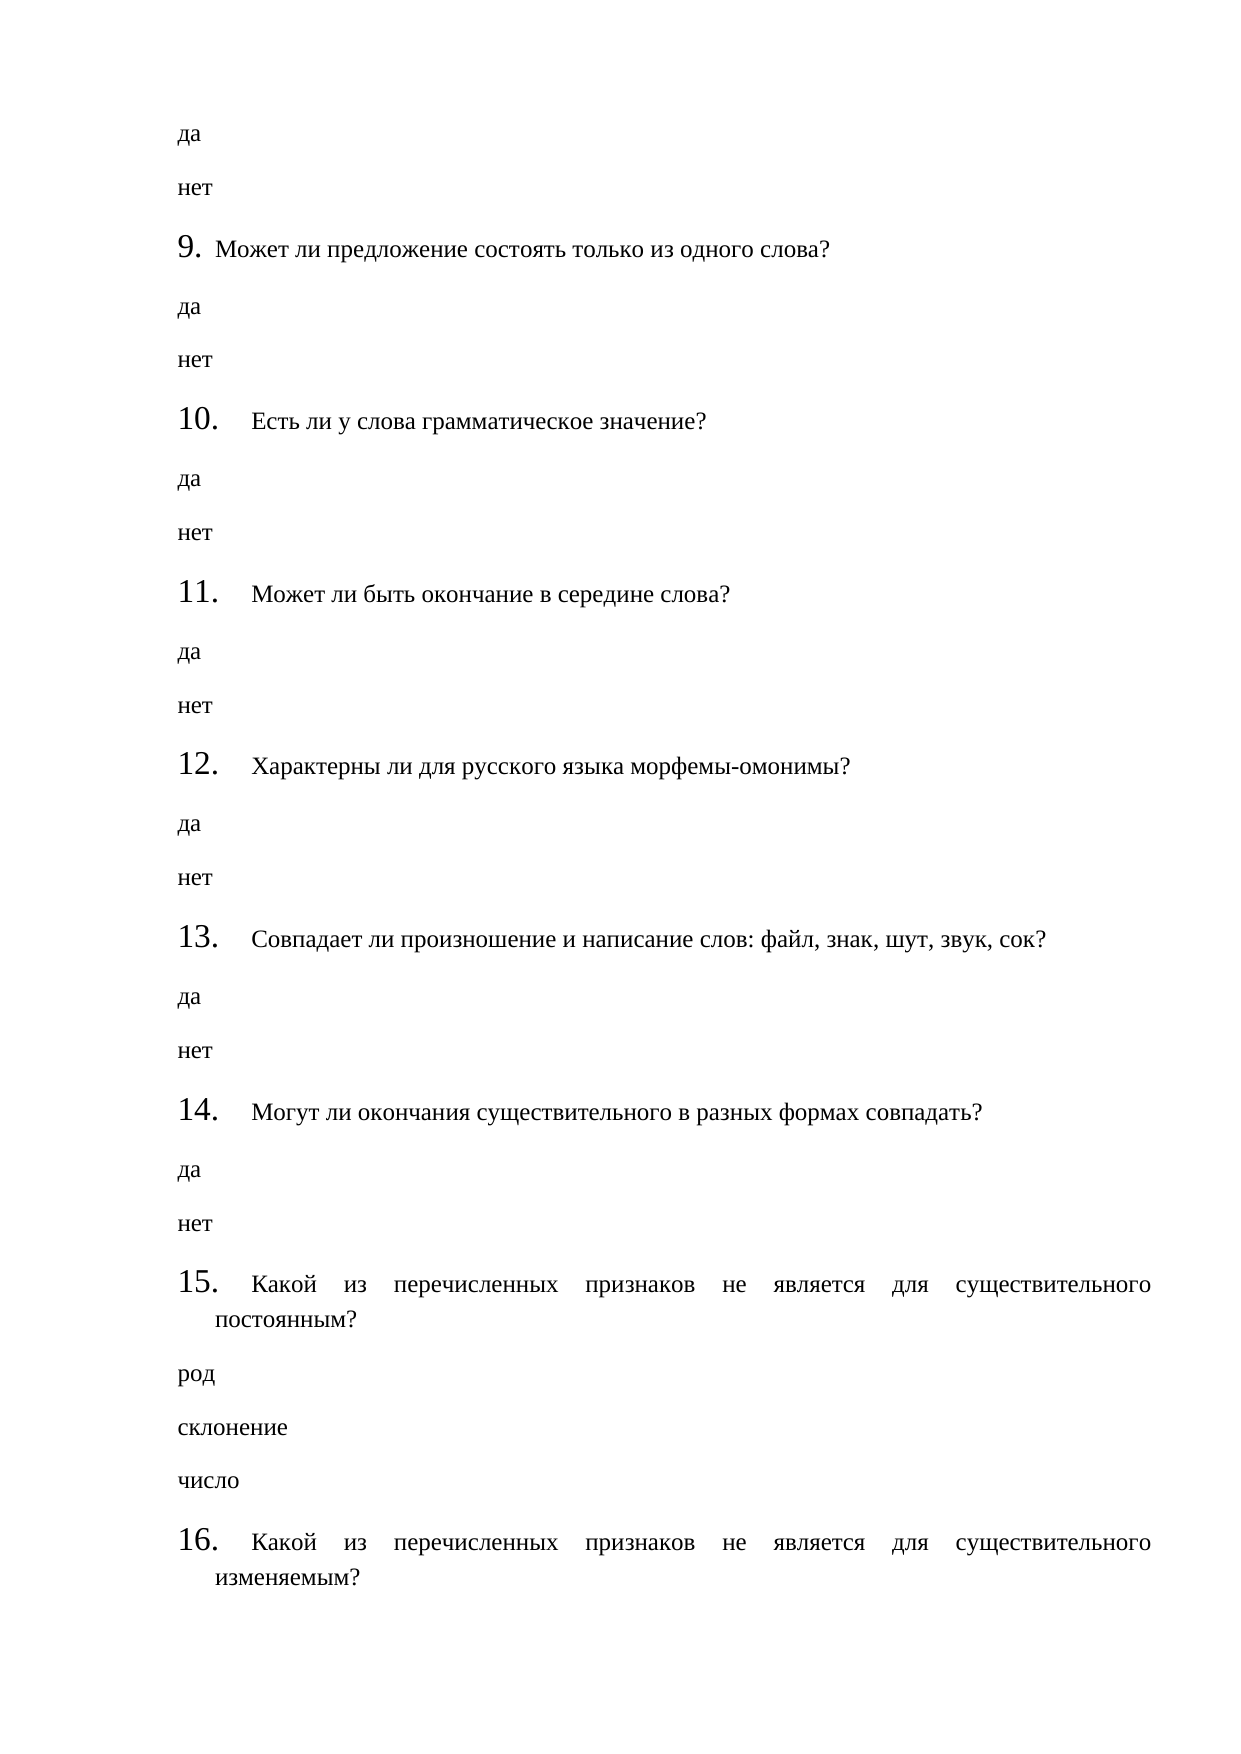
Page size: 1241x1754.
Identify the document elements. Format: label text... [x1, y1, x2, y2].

text да [118, 118, 1152, 147]
list Какой из перечисленных признаков не является для существительного постоянным? [177, 1261, 1152, 1333]
text склонение [118, 1412, 1152, 1441]
text нет [118, 517, 1152, 546]
text нет [118, 690, 1152, 718]
list Могут ли окончания существительного в разных формах совпадать? [177, 1089, 1152, 1127]
text да [118, 981, 1152, 1010]
text нет [118, 1035, 1152, 1064]
text да [118, 636, 1152, 665]
list Какой из перечисленных признаков не является для существительного изменяемым? [177, 1519, 1152, 1591]
text да [118, 291, 1152, 319]
list Совпадает ли произношение и написание слов: файл, знак, шут, звук, сок? [177, 916, 1152, 954]
text нет [118, 344, 1152, 373]
text нет [118, 862, 1152, 891]
text да [118, 808, 1152, 837]
list Может ли быть окончание в середине слова? [177, 571, 1152, 609]
text род [118, 1358, 1152, 1387]
text число [118, 1466, 1152, 1494]
text да [118, 1154, 1152, 1182]
text да [118, 463, 1152, 492]
text нет [118, 172, 1152, 201]
list Есть ли у слова грамматическое значение? [177, 398, 1152, 437]
text нет [118, 1208, 1152, 1236]
list Характерны ли для русского языка морфемы-омонимы? [177, 744, 1152, 782]
list Может ли предложение состоять только из одного слова? [177, 226, 1152, 264]
